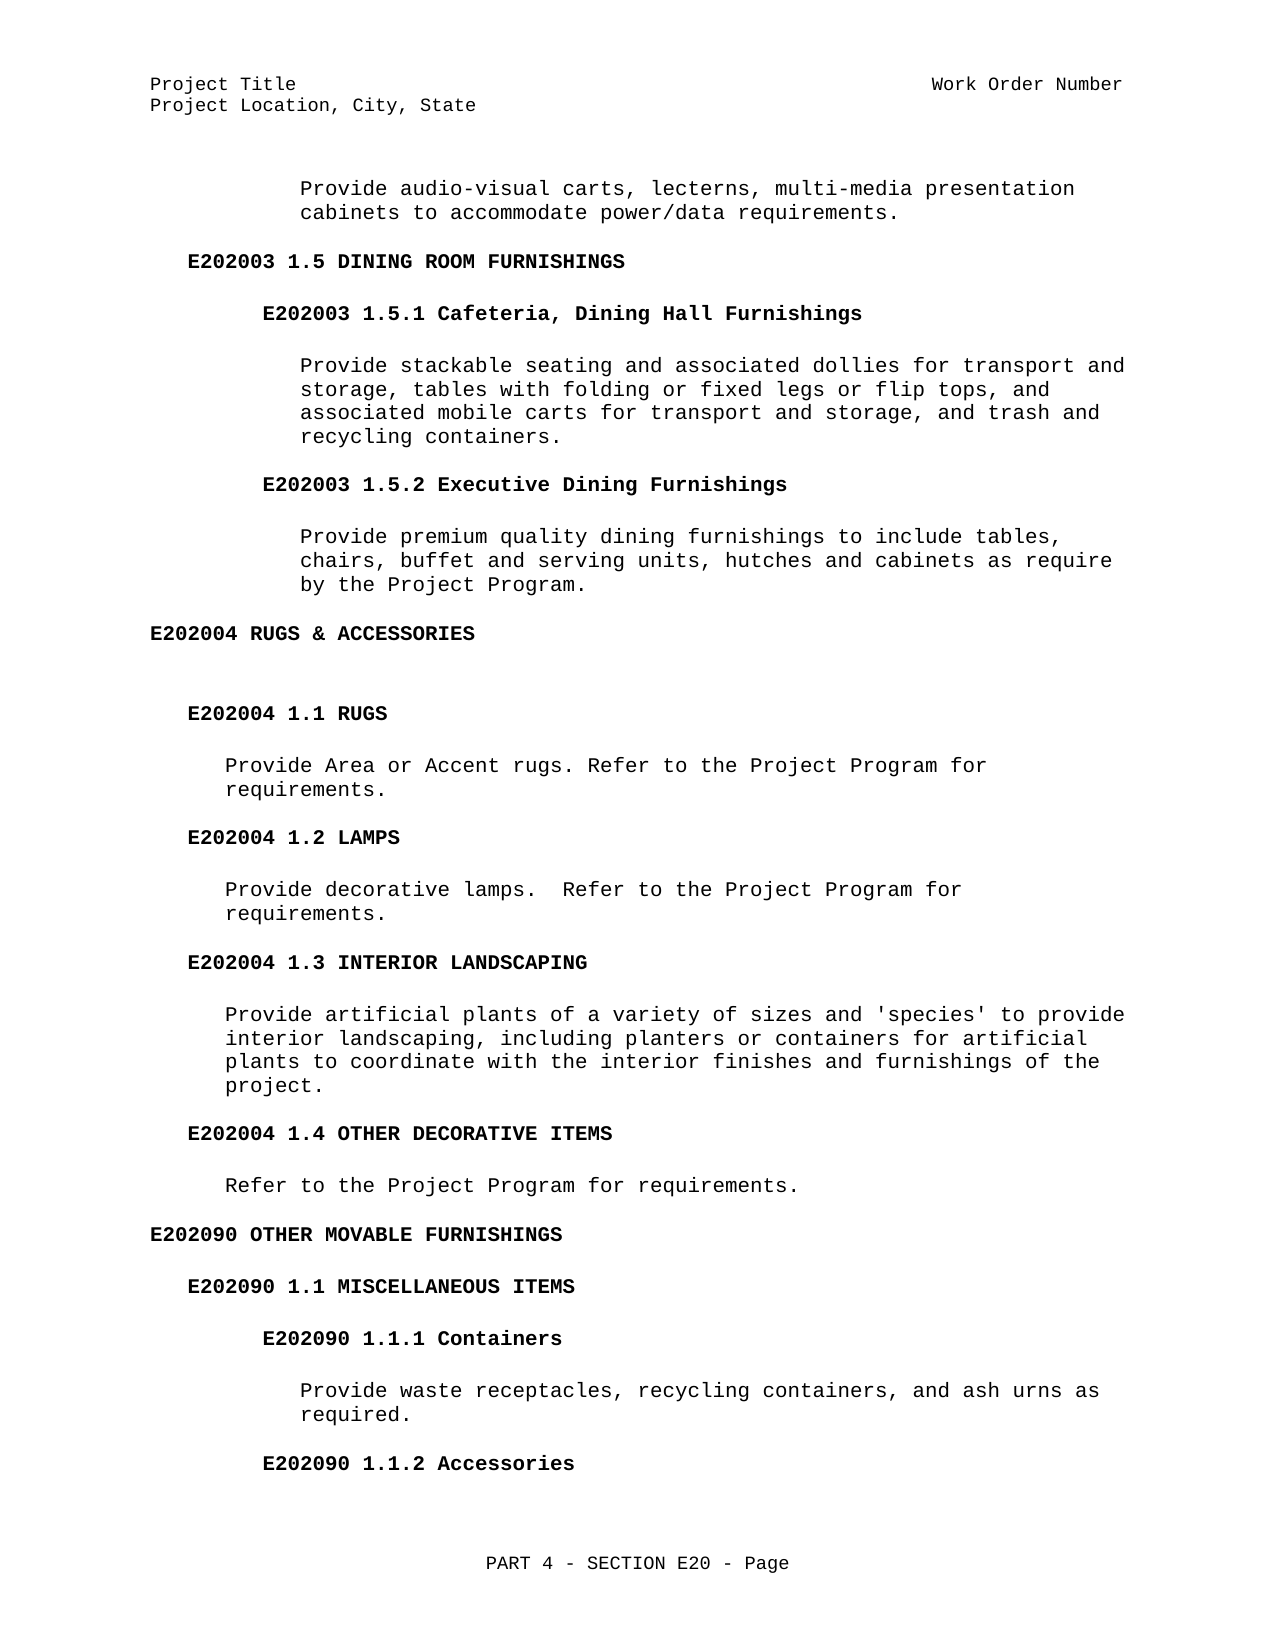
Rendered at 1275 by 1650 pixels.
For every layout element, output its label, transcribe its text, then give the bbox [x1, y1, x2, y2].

text E202003 1.5 DINING ROOM FURNISHINGS [150, 251, 1125, 274]
text Provide stackable seating and associated dollies for transport and storage, tables with folding or fixed legs or flip tops, and associated mobile carts for transport and storage, and trash and recycling containers. [300, 355, 1125, 449]
text E202004 1.3 INTERIOR LANDSCAPING [150, 952, 1125, 975]
text E202090 1.1 MISCELLANEOUS ITEMS [150, 1276, 1125, 1300]
text E202003 1.5.2 Executive Dining Furnishings [225, 474, 1125, 498]
text E202004 1.1 RUGS [150, 674, 1125, 727]
text E202003 1.5.1 Cafeteria, Dining Hall Furnishings [225, 303, 1125, 326]
text Provide premium quality dining furnishings to include tables, chairs, buffet and serving units, hutches and cabinets as require by the Project Program. [300, 527, 1125, 597]
text Provide waste receptacles, recycling containers, and ash urns as required. [300, 1380, 1125, 1428]
text E202090 OTHER MOVABLE FURNISHINGS [150, 1224, 1125, 1248]
text Provide decorative lamps. Refer to the Project Program for requirements. [225, 879, 1125, 927]
text Provide artificial plants of a variety of sizes and 'species' to provide interior landscaping, including planters or containers for artificial plants to coordinate with the interior finishes and furnishings of the project. [225, 1004, 1125, 1098]
text E202004 1.4 OTHER DECORATIVE ITEMS [150, 1123, 1125, 1147]
text Provide Area or Accent rugs. Refer to the Project Program for requirements. [225, 755, 1125, 802]
text Provide audio-visual carts, lecterns, multi-media presentation cabinets to accommodate power/data requirements. [300, 178, 1125, 226]
text E202090 1.1.1 Containers [225, 1328, 1125, 1352]
text E202004 1.2 LAMPS [150, 827, 1125, 851]
text E202090 1.1.2 Accessories [225, 1453, 1125, 1476]
text E202004 RUGS & ACCESSORIES [150, 622, 1125, 646]
text Refer to the Project Program for requirements. [225, 1176, 1125, 1199]
